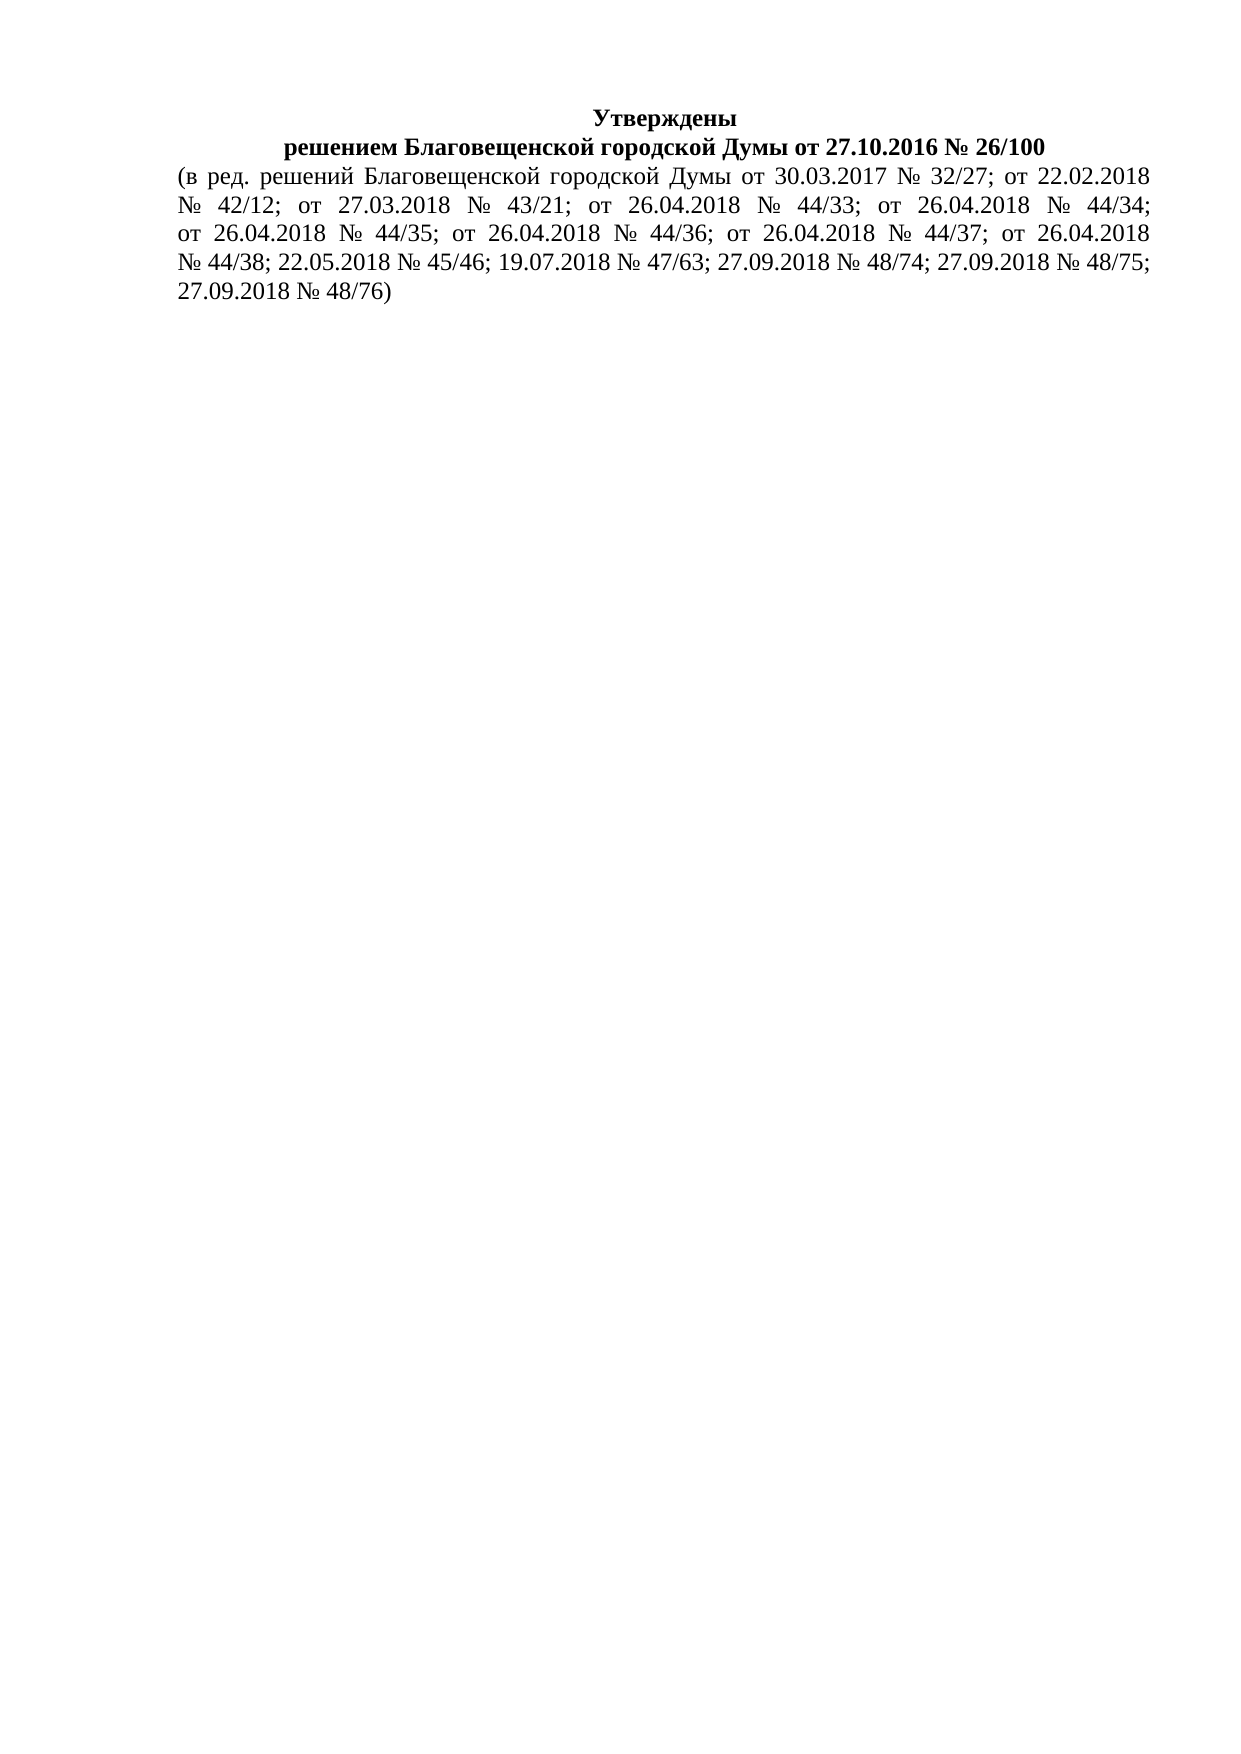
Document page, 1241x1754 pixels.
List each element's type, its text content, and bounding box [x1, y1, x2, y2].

text (в ред. решений Благовещенской городской Думы от 30.03.2017 № 32/27; от 22.02.2018 № 42/12; от 27.03.2018 № 43/21; от 26.04.2018 № 44/33; от 26.04.2018 № 44/34; от 26.04.2018 № 44/35; от 26.04.2018 № 44/36; от 26.04.2018 № 44/37; от 26.04.2018 № 44/38; 22.05.2018 № 45/46; 19.07.2018 № 47/63; 27.09.2018 № 48/74; 27.09.2018 № 48/75; 27.09.2018 № 48/76) [177, 161, 1152, 305]
text решением Благовещенской городской Думы от 27.10.2016 № 26/100 [177, 132, 1152, 161]
text Утверждены [177, 103, 1152, 132]
